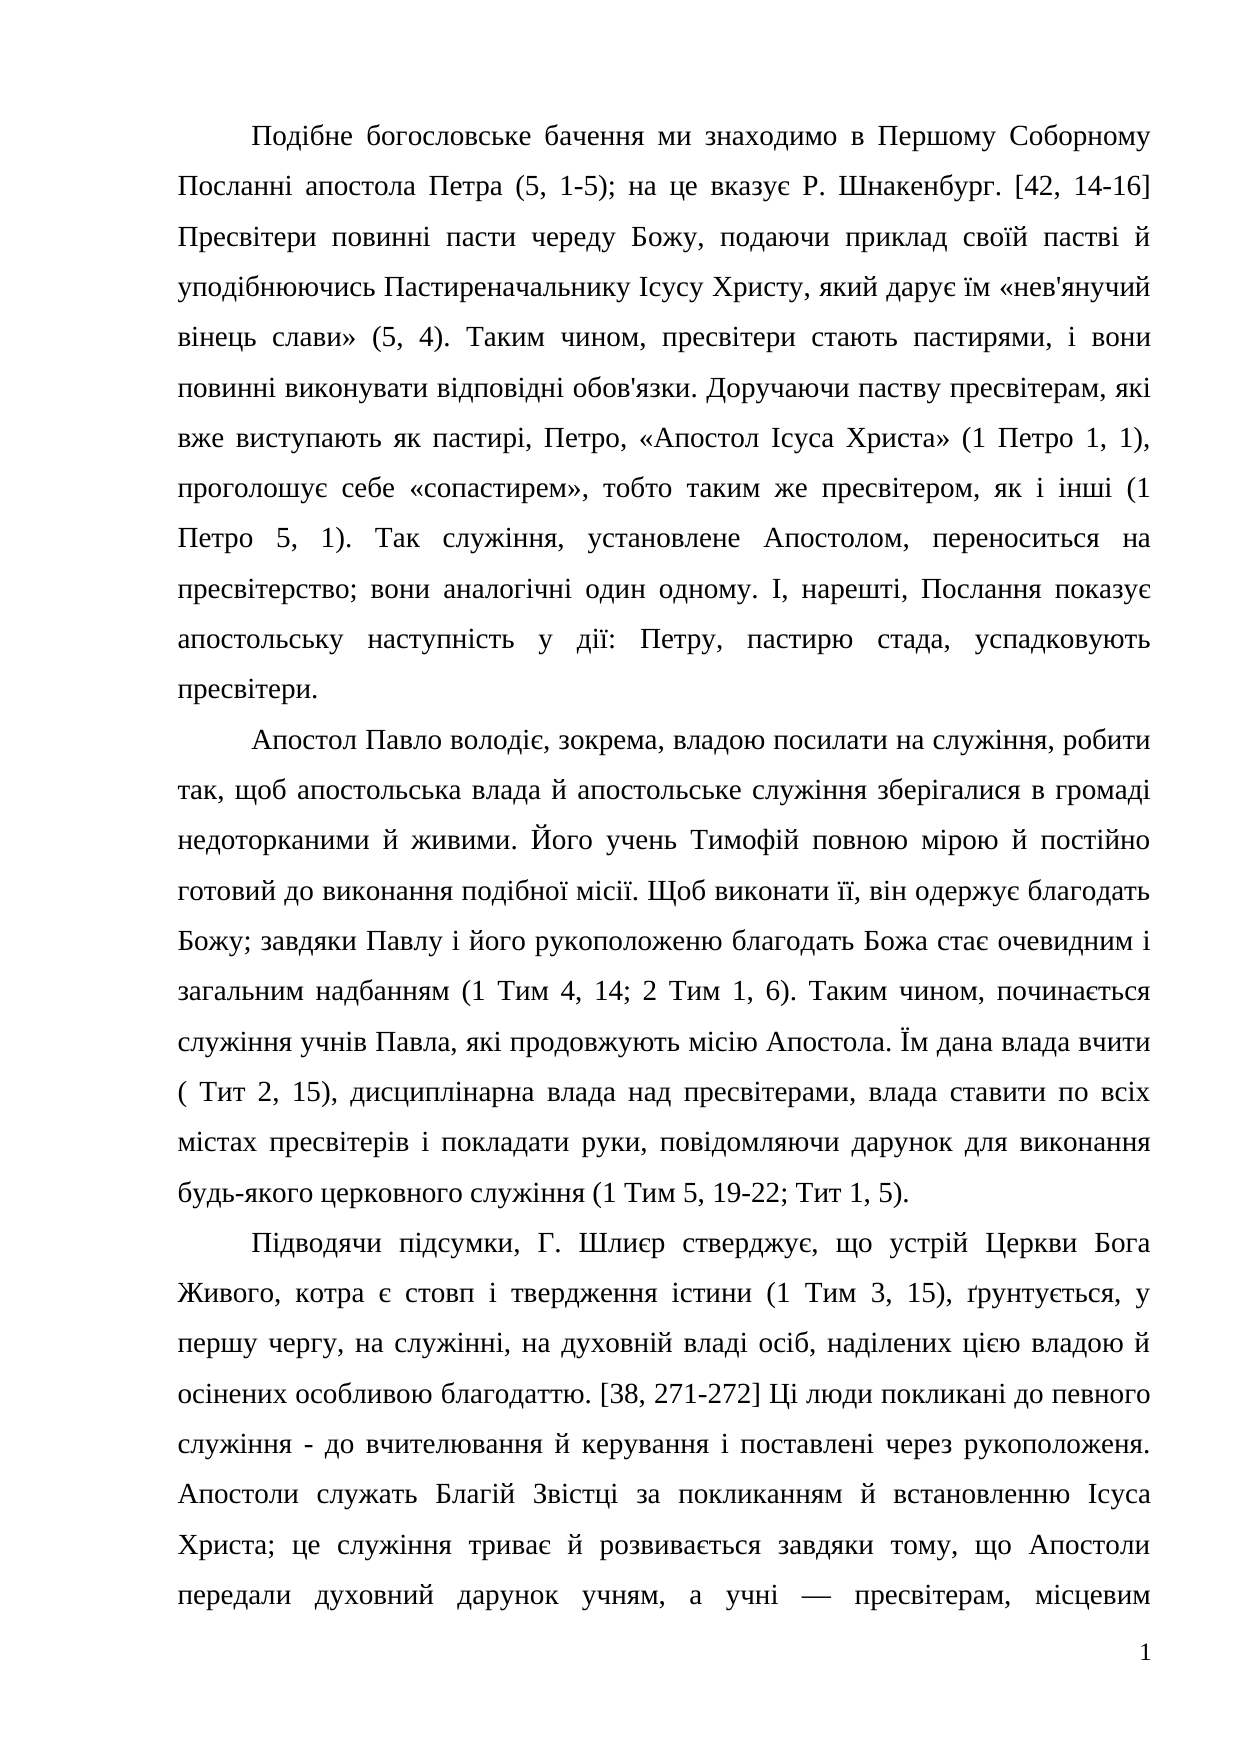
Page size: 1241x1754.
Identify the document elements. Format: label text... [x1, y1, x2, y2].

text Апостол Павло володіє, зокрема, владою посилати на служіння, робити так, щоб апостольська влада й апостольське служіння зберігалися в громаді недоторканими й живими. Його учень Тимофій повною мірою й постійно готовий до виконання подібної місії. Щоб виконати її, він одержує благодать Божу; завдяки Павлу і його рукоположеню благодать Божа стає очевидним і загальним надбанням (1 Тим 4, 14; 2 Тим 1, 6). Таким чином, починається служіння учнів Павла, які продовжують місію Апостола. Їм дана влада вчити ( Тит 2, 15), дисциплінарна влада над пресвітерами, влада ставити по всіх містах пресвітерів і покладати руки, повідомляючи дарунок для виконання будь-якого церковного служіння (1 Тим 5, 19-22; Тит 1, 5). [177, 722, 1152, 1208]
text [177, 1225, 1152, 1611]
text Подібне богословське бачення ми знаходимо в Першому Соборному Посланні апостола Петра (5, 1-5); на це вказує Р. Шнакенбург. [42, 14-16] Пресвітери повинні пасти череду Божу, подаючи приклад своїй пастві й уподібнюючись Пастиреначальнику Ісусу Христу, який дарує їм «нев'янучий вінець слави» (5, 4). Таким чином, пресвітери стають пастирями, і вони повинні виконувати відповідні обов'язки. Доручаючи паству пресвітерам, які вже виступають як пастирі, Петро, «Апостол Ісуса Христа» (1 Петро 1, 1), проголошує себе «сопастирем», тобто таким же пресвітером, як і інші (1 Петро 5, 1). Так служіння, установлене Апостолом, переноситься на пресвітерство; вони аналогічні один одному. І, нарешті, Послання показує апостольську наступність у дії: Петру, пастирю стада, успадковують пресвітери. [177, 118, 1152, 705]
